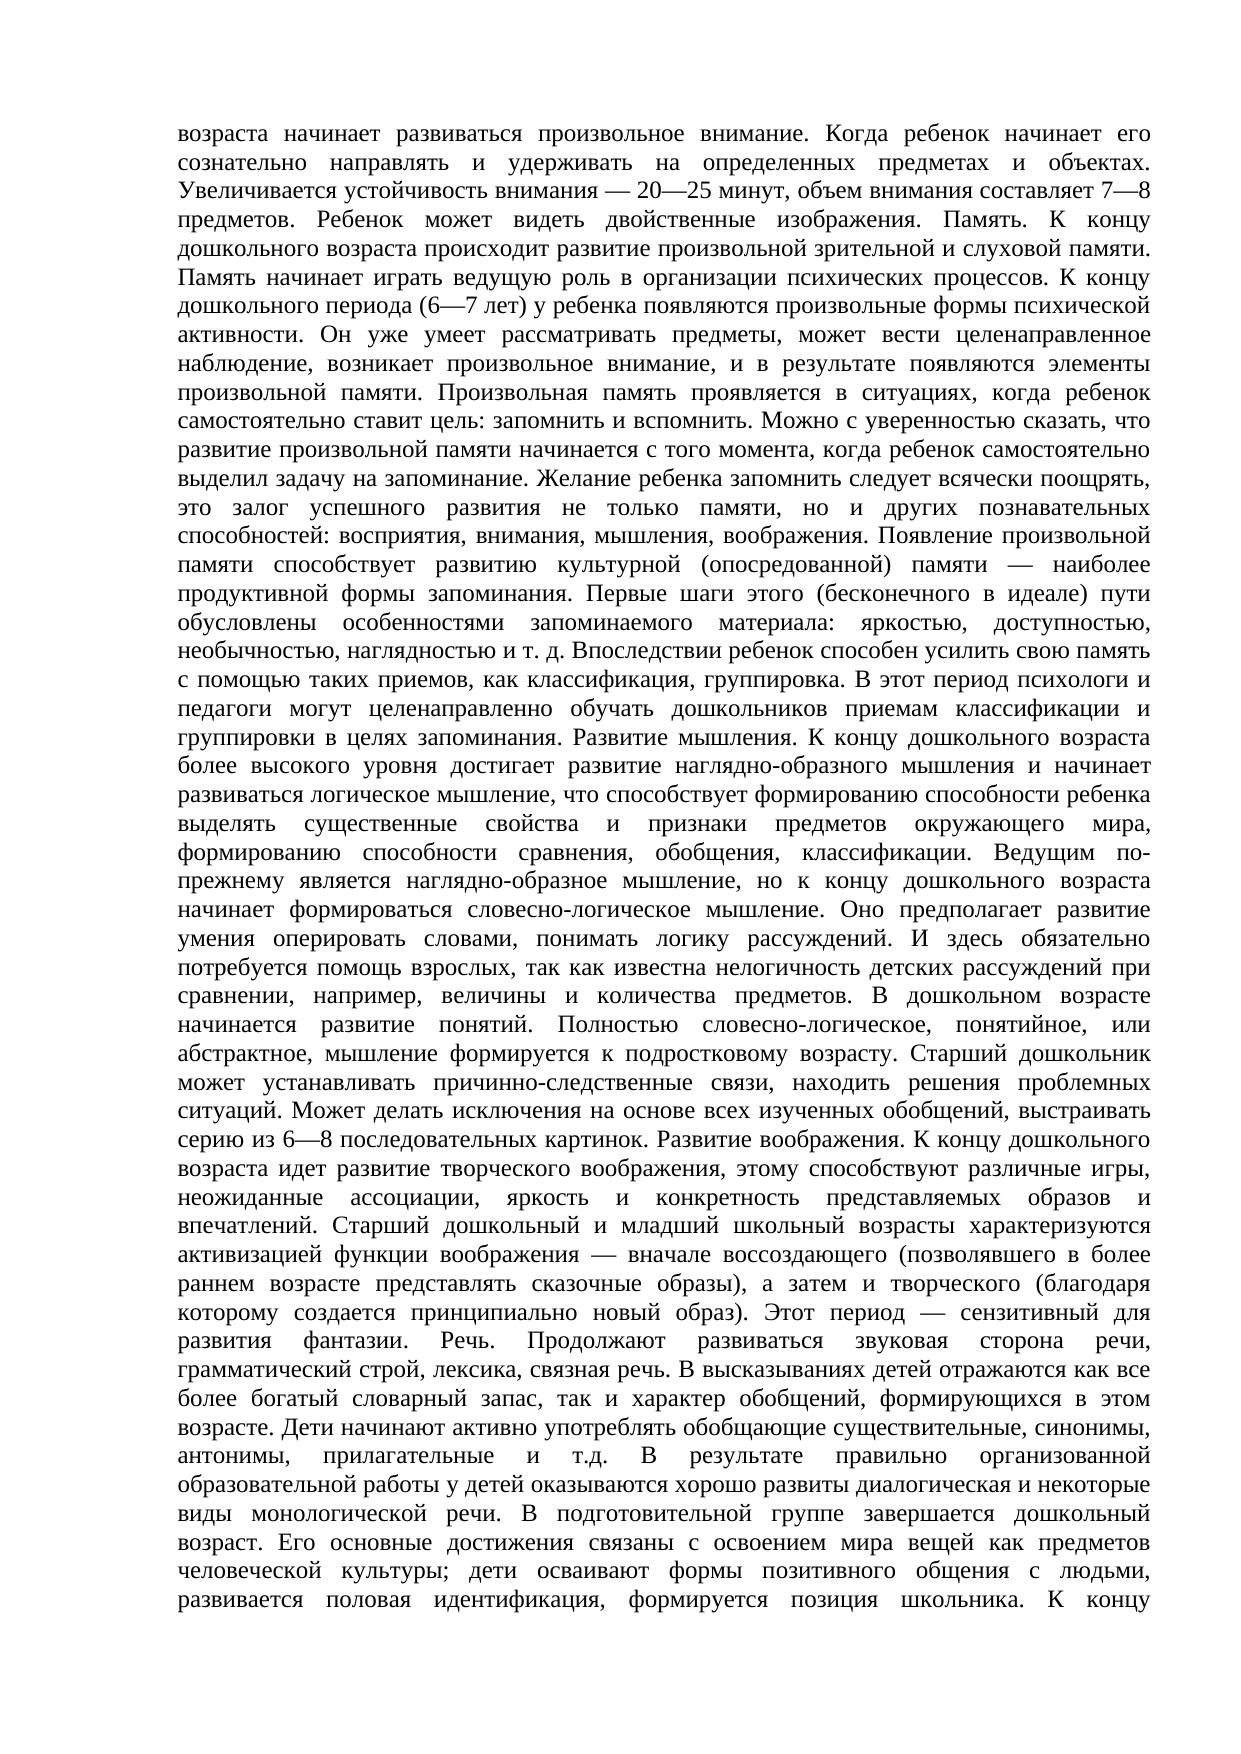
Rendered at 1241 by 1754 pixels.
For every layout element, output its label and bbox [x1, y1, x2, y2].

text [177, 118, 1152, 1613]
